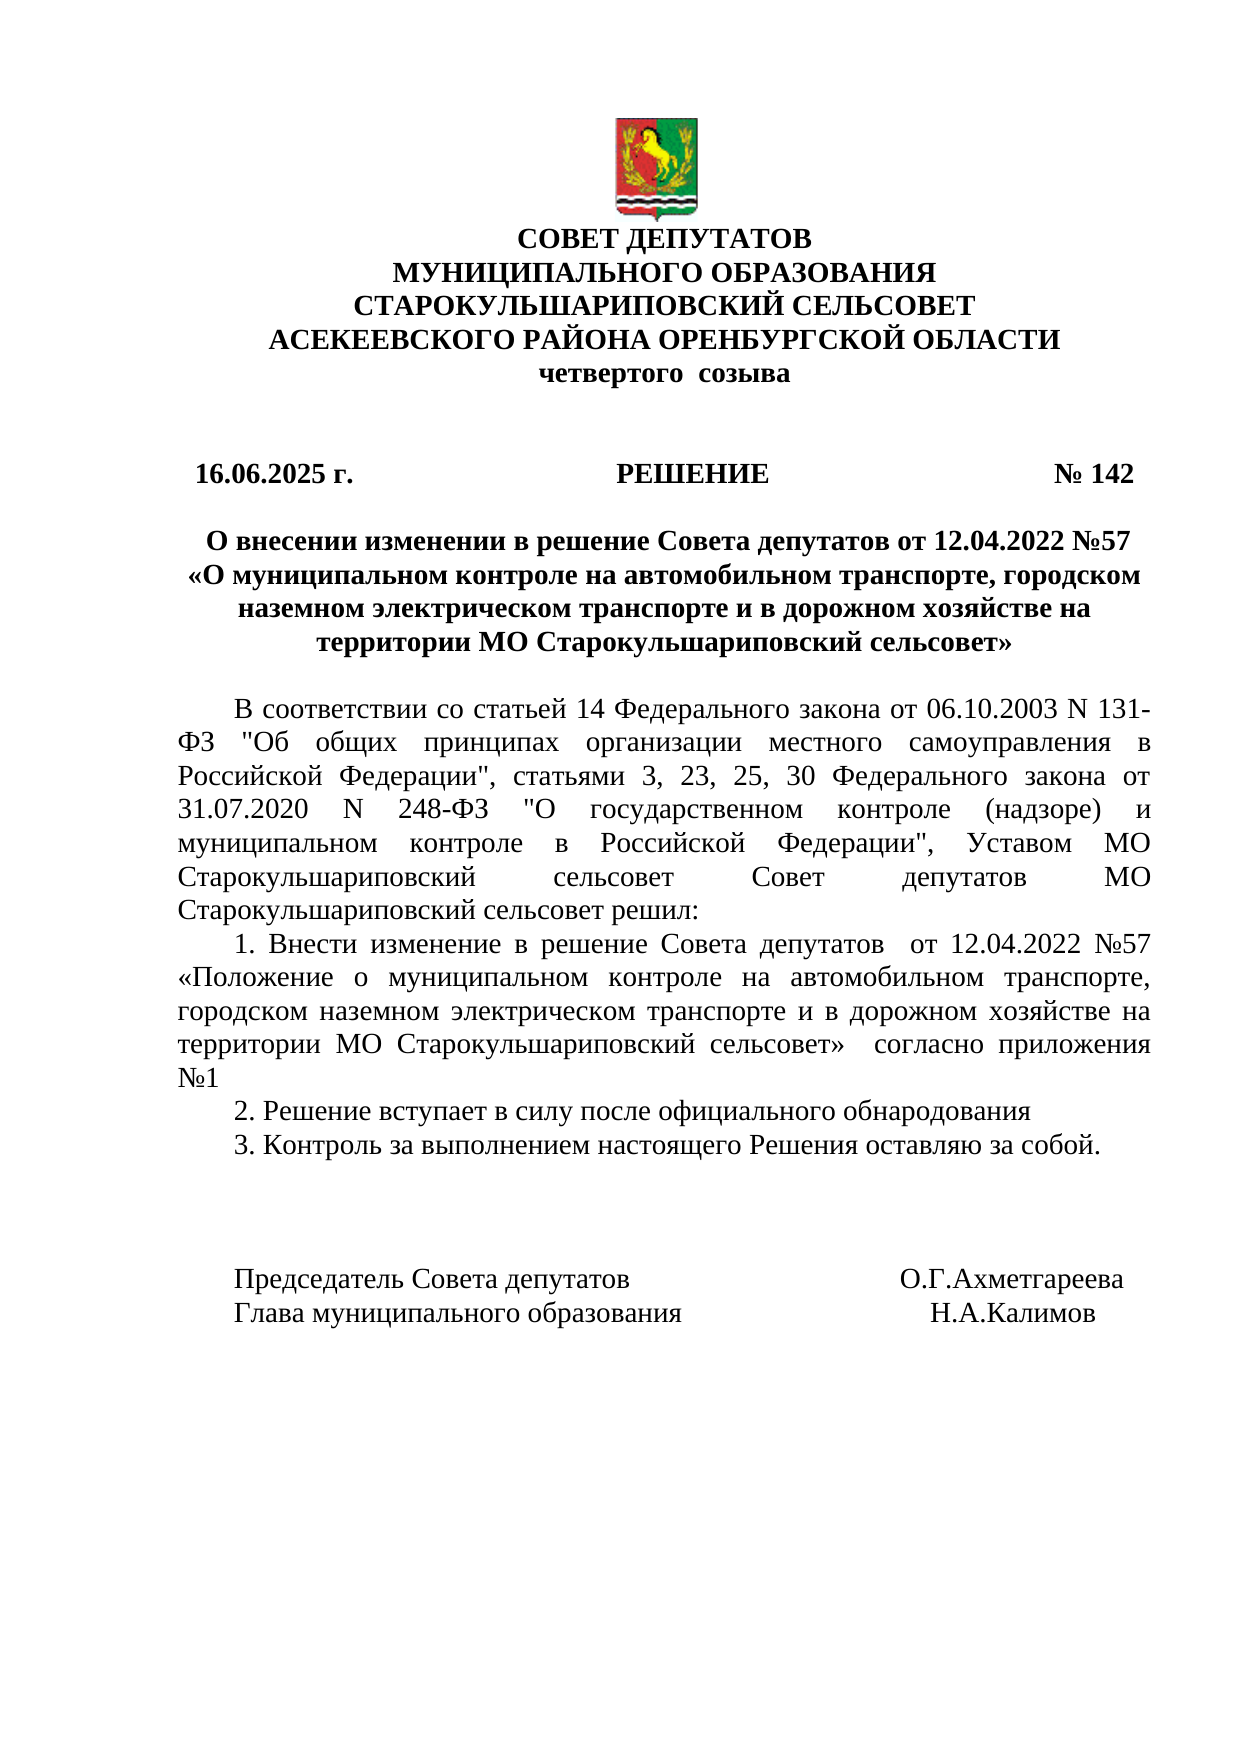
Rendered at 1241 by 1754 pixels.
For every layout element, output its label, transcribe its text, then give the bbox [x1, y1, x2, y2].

text В соответствии со статьей 14 Федерального закона от 06.10.2003 N 131-ФЗ "Об общих принципах организации местного самоуправления в Российской Федерации", статьями 3, 23, 25, 30 Федерального закона от 31.07.2020 N 248-ФЗ "О государственном контроле (надзоре) и муниципальном контроле в Российской Федерации", Уставом МО Старокульшариповский сельсовет Совет депутатов МО Старокульшариповский сельсовет решил: [177, 691, 1152, 926]
text О внесении изменении в решение Совета депутатов от 12.04.2022 №57 «О муниципальном контроле на автомобильном транспорте, городском наземном электрическом транспорте и в дорожном хозяйстве на территории МО Старокульшариповский сельсовет» [177, 523, 1152, 657]
text 1. Внести изменение в решение Совета депутатов от 12.04.2022 №57 «Положение о муниципальном контроле на автомобильном транспорте, городском наземном электрическом транспорте и в дорожном хозяйстве на территории МО Старокульшариповский сельсовет» согласно приложения №1 [177, 926, 1152, 1093]
text СТАРОКУЛЬШАРИПОВСКИЙ СЕЛЬСОВЕТ [177, 288, 1152, 322]
text 16.06.2025 г. РЕШЕНИЕ № 142 [177, 456, 1152, 490]
text СОВЕТ ДЕПУТАТОВ [177, 221, 1152, 255]
text Председатель Совета депутатов О.Г.Ахметгареева [177, 1261, 1152, 1295]
text Глава муниципального образования Н.А.Калимов [177, 1295, 1152, 1328]
text четвертого созыва [177, 356, 1152, 389]
text 3. Контроль за выполнением настоящего Решения оставляю за собой. [177, 1127, 1152, 1161]
text АСЕКЕЕВСКОГО РАЙОНА ОРЕНБУРГСКОЙ ОБЛАСТИ [177, 322, 1152, 356]
picture [614, 118, 698, 222]
text 2. Решение вступает в силу после официального обнародования [177, 1093, 1152, 1127]
text МУНИЦИПАЛЬНОГО ОБРАЗОВАНИЯ [177, 255, 1152, 288]
